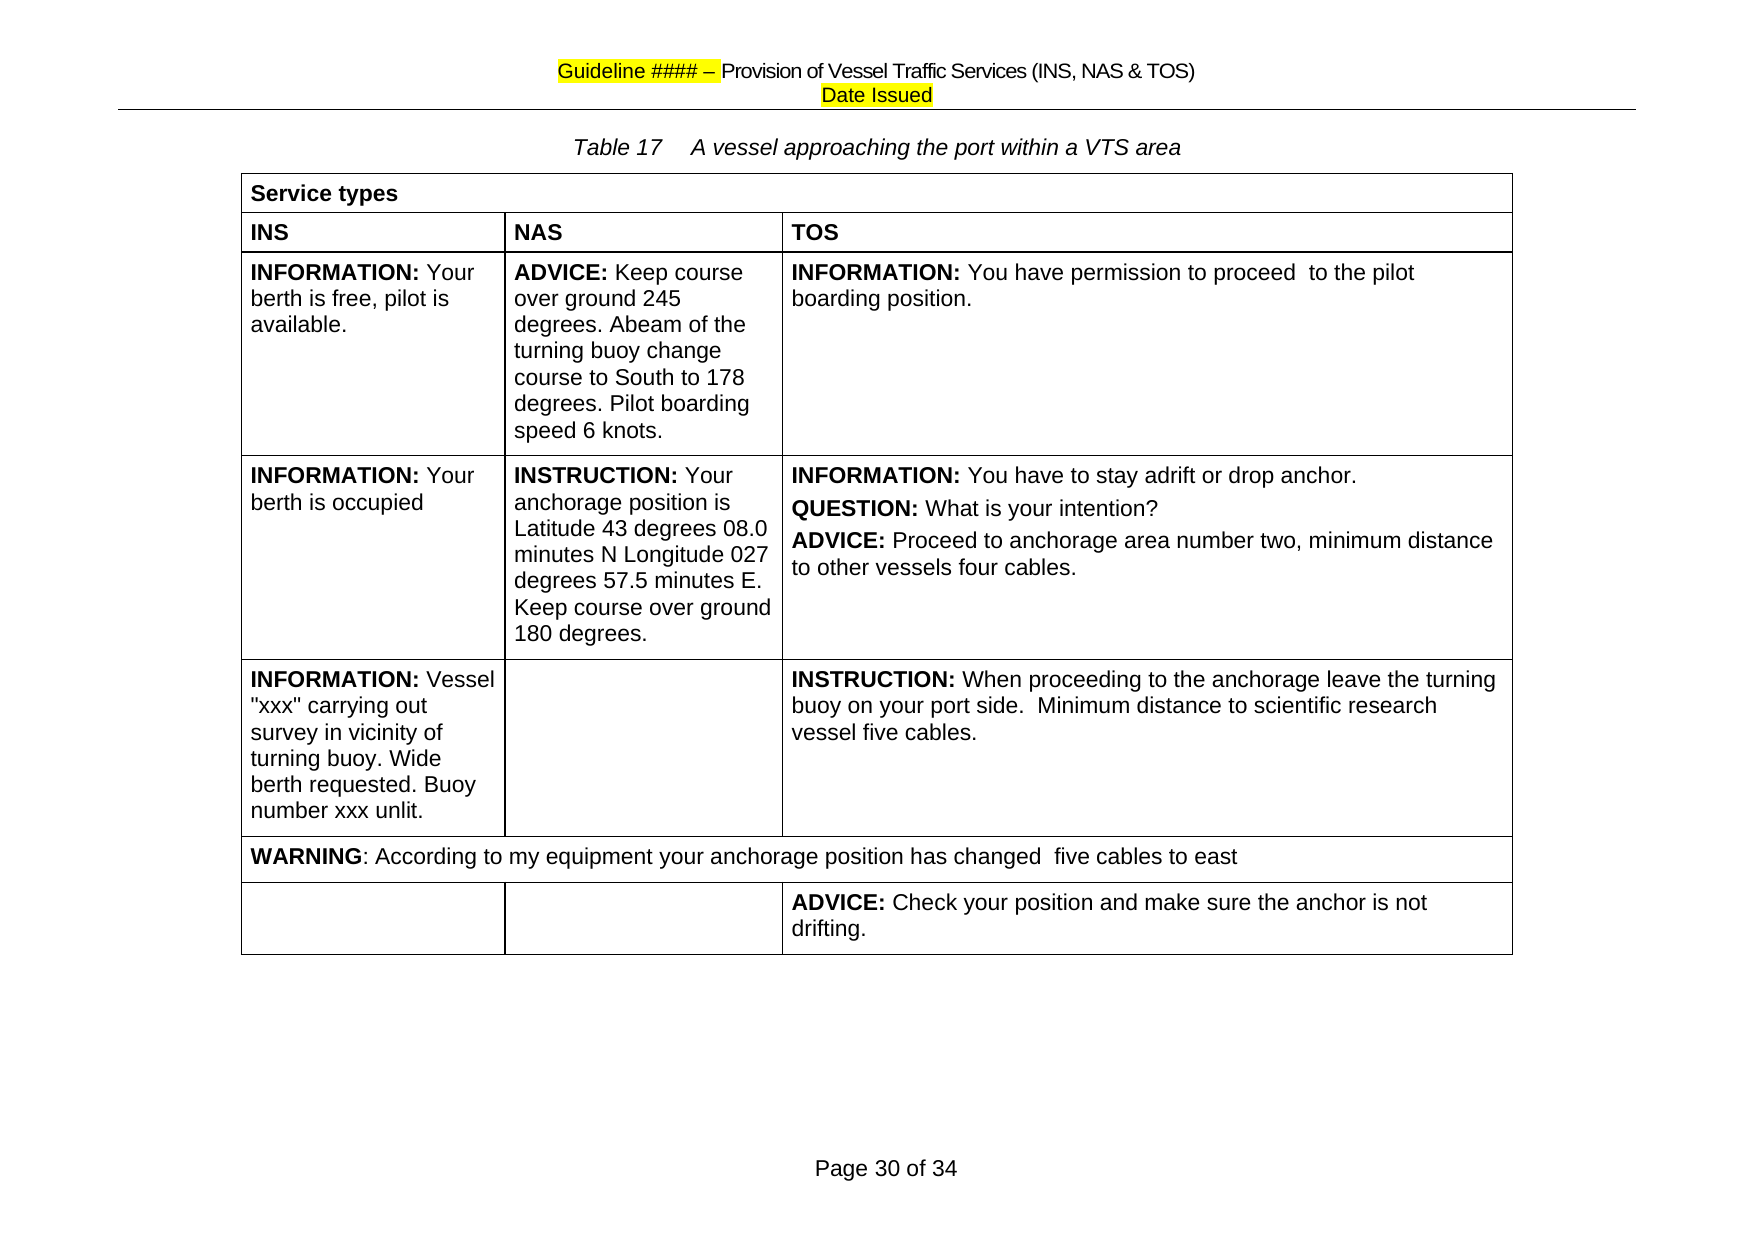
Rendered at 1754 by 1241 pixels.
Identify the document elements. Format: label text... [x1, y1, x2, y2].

table_cell ADVICE: Keep course over ground 245 degrees. Abeam of the turning buoy change course to South to 178 degrees. Pilot boarding speed 6 knots. [506, 253, 782, 455]
table_cell TOS [783, 213, 1512, 251]
table_cell [506, 660, 782, 836]
table_cell INFORMATION: Your berth is occupied [242, 456, 504, 659]
table_cell NAS [506, 213, 782, 251]
table_cell INFORMATION: Vessel "xxx" carrying out survey in vicinity of turning buoy. Wide berth requested. Buoy number xxx unlit. [242, 660, 504, 836]
table_cell INFORMATION: Your berth is free, pilot is available. [242, 253, 504, 455]
table_cell INFORMATION: You have permission to proceed to the pilot boarding position. [783, 253, 1512, 455]
table_cell [506, 883, 782, 953]
table_cell INS [242, 213, 504, 251]
table_cell INFORMATION: You have to stay adrift or drop anchor. QUESTION: What is your intention? ADVICE: Proceed to anchorage area number two, minimum distance to other vessels four cables. [783, 456, 1512, 659]
table_cell ADVICE: Check your position and make sure the anchor is not drifting. [783, 883, 1512, 953]
table_header Service types [242, 174, 1512, 212]
table_cell INSTRUCTION: When proceeding to the anchorage leave the turning buoy on your port side. Minimum distance to scientific research vessel five cables. [783, 660, 1512, 836]
text A vessel approaching the port within a VTS area [118, 134, 1636, 160]
table_cell [242, 883, 504, 953]
table_cell INSTRUCTION: Your anchorage position is Latitude 43 degrees 08.0 minutes N Longitude 027 degrees 57.5 minutes E. Keep course over ground 180 degrees. [506, 456, 782, 659]
table_cell WARNING: According to my equipment your anchorage position has changed five cables to east [242, 837, 1512, 882]
